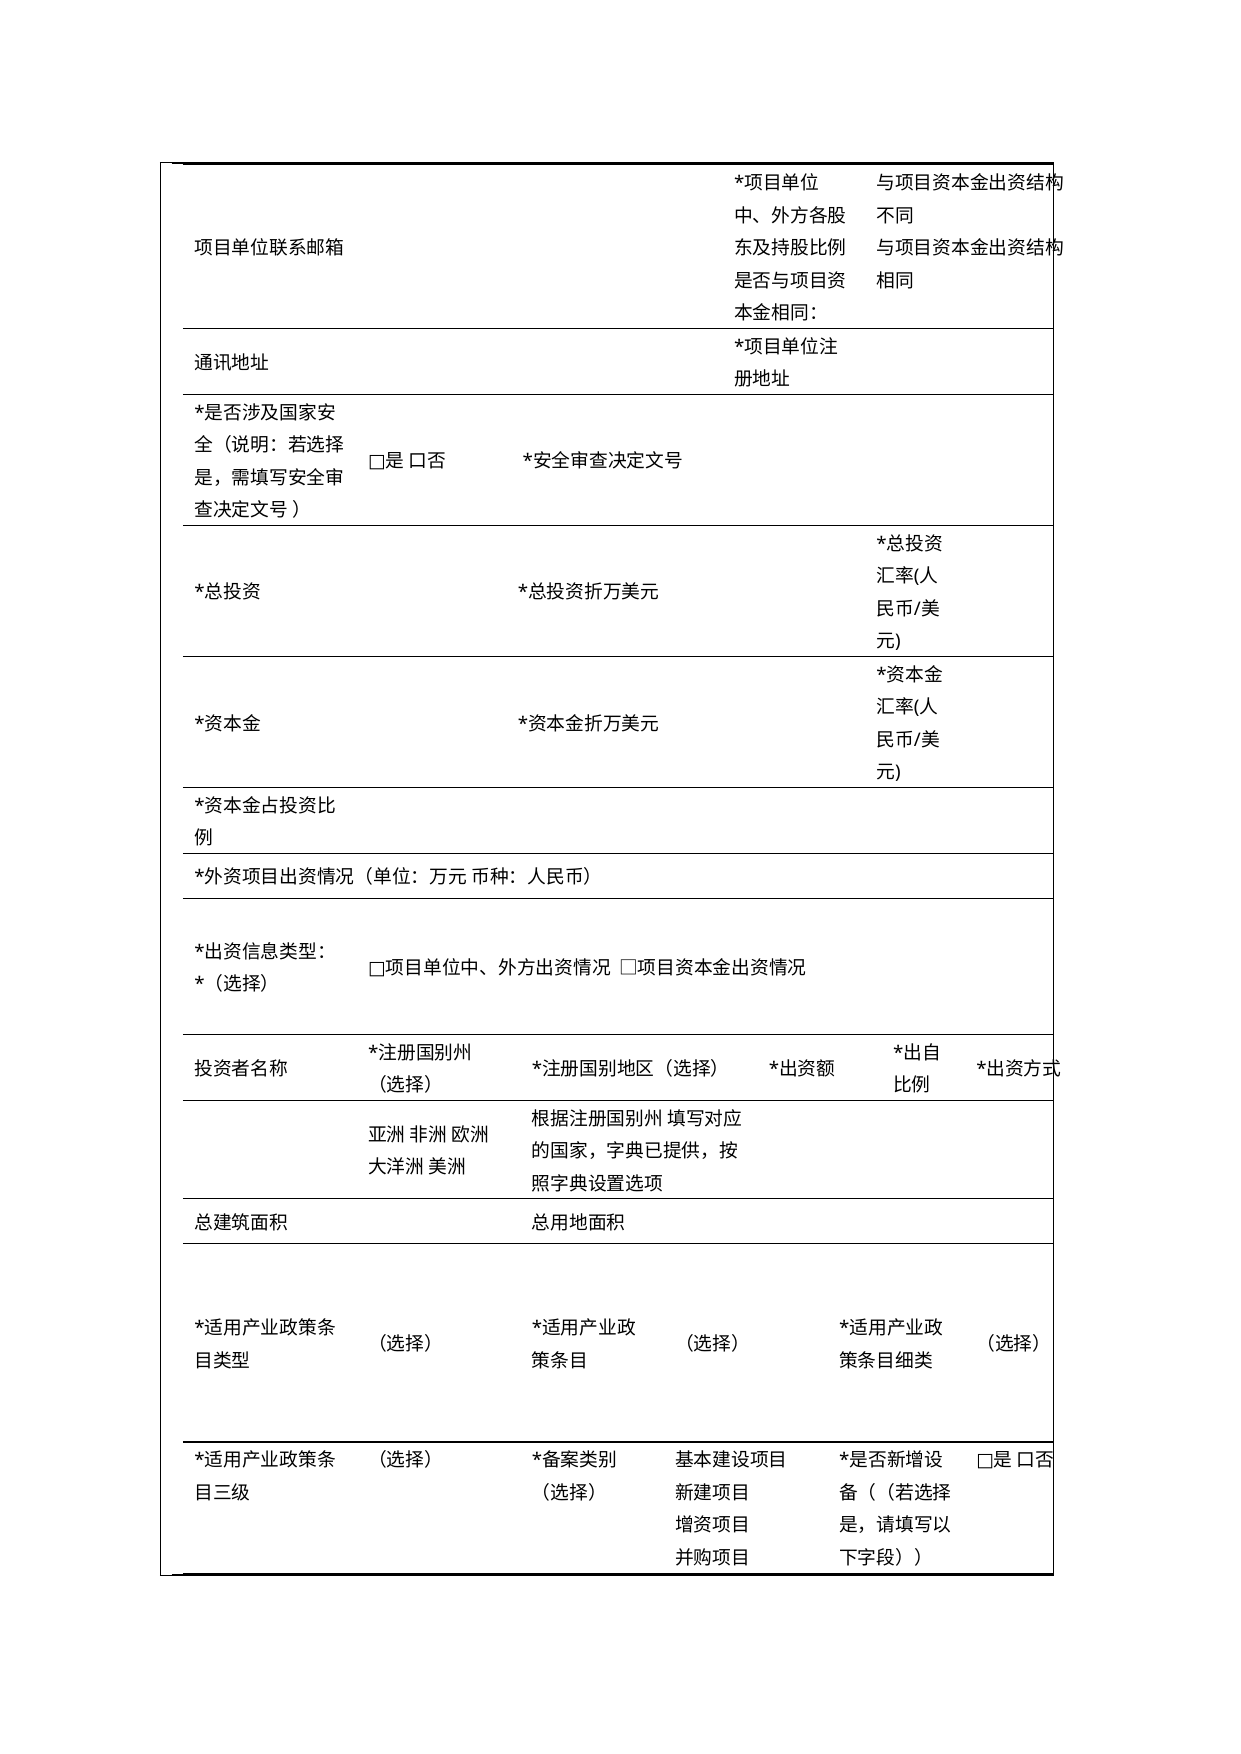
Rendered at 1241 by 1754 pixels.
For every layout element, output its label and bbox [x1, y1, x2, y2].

table_cell [161, 163, 1053, 1574]
